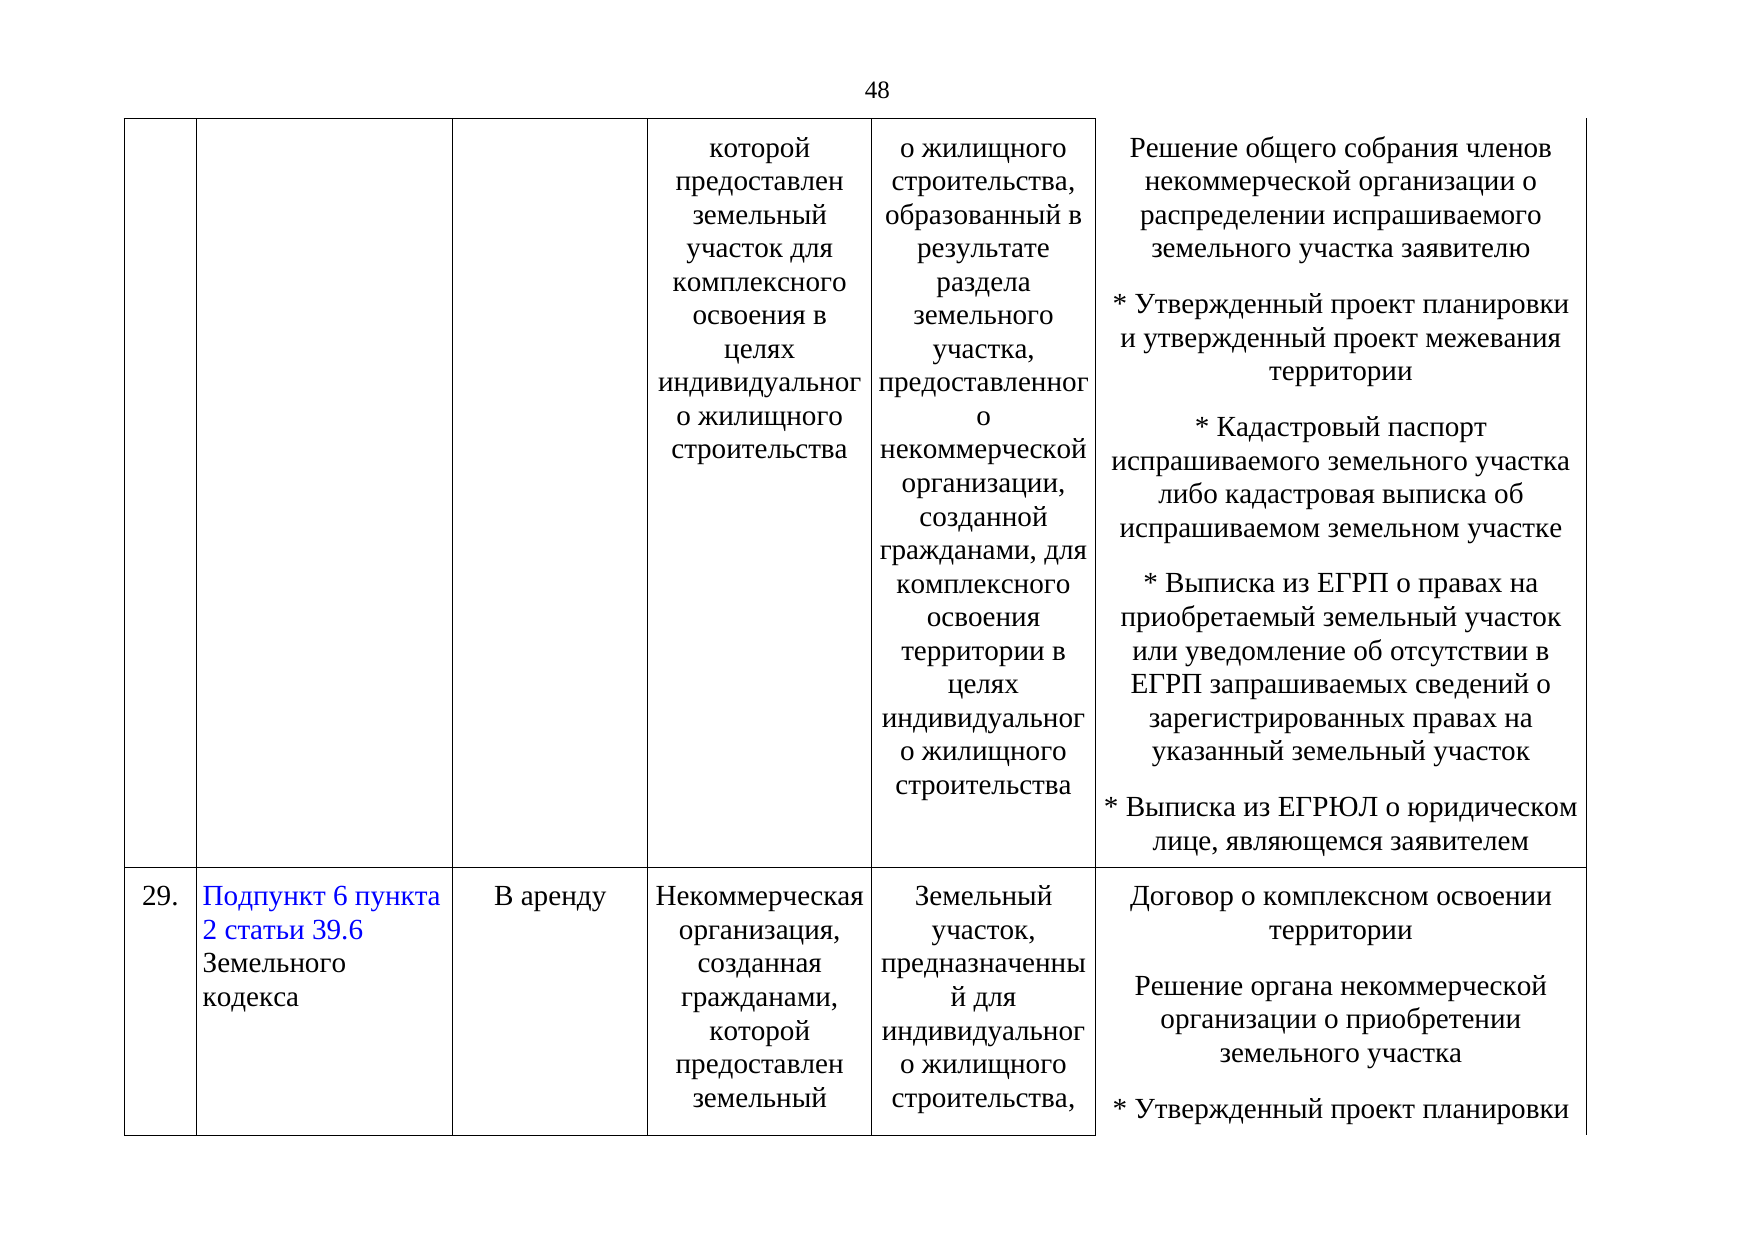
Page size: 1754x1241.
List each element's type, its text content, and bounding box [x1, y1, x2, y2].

table_cell Решение органа некоммерческой организации о приобретении земельного участка [1096, 956, 1586, 1079]
table_cell В аренду [453, 868, 647, 1135]
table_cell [1096, 1079, 1586, 1135]
table_cell Договор о комплексном освоении территории [1096, 868, 1586, 956]
table_cell Некоммерческая организация, созданная гражданами, которой предоставлен земельный участок для комплексного освоения в целях индивидуального жилищного строительства [648, 868, 871, 1135]
table_cell * Кадастровый паспорт испрашиваемого земельного участка либо кадастровая выписка об испрашиваемом земельном участке [1096, 398, 1586, 554]
table_cell Подпункт 6 пункта 2 статьи 39.6 Земельного кодекса [197, 868, 452, 1135]
table_cell * Выписка из ЕГРЮЛ о юридическом лице, являющемся заявителем [1096, 778, 1586, 867]
table_cell Земельный участок, предназначенный для индивидуального жилищного строительства, образованный в результате раздела земельного участка, предоставленного некоммерческой организации, созданной гражданами, для комплексного освоения территории в целях индивидуального жилищного строительства [872, 868, 1095, 1135]
table_cell Решение общего собрания членов некоммерческой организации о распределении испрашиваемого земельного участка заявителю [1096, 118, 1586, 274]
table_cell * Выписка из ЕГРП о правах на приобретаемый земельный участок или уведомление об отсутствии в ЕГРП запрашиваемых сведений о зарегистрированных правах на указанный земельный участок [1096, 554, 1586, 777]
table_cell 29. [125, 868, 196, 1135]
table_cell * Утвержденный проект планировки и утвержденный проект межевания территории [1096, 275, 1586, 397]
